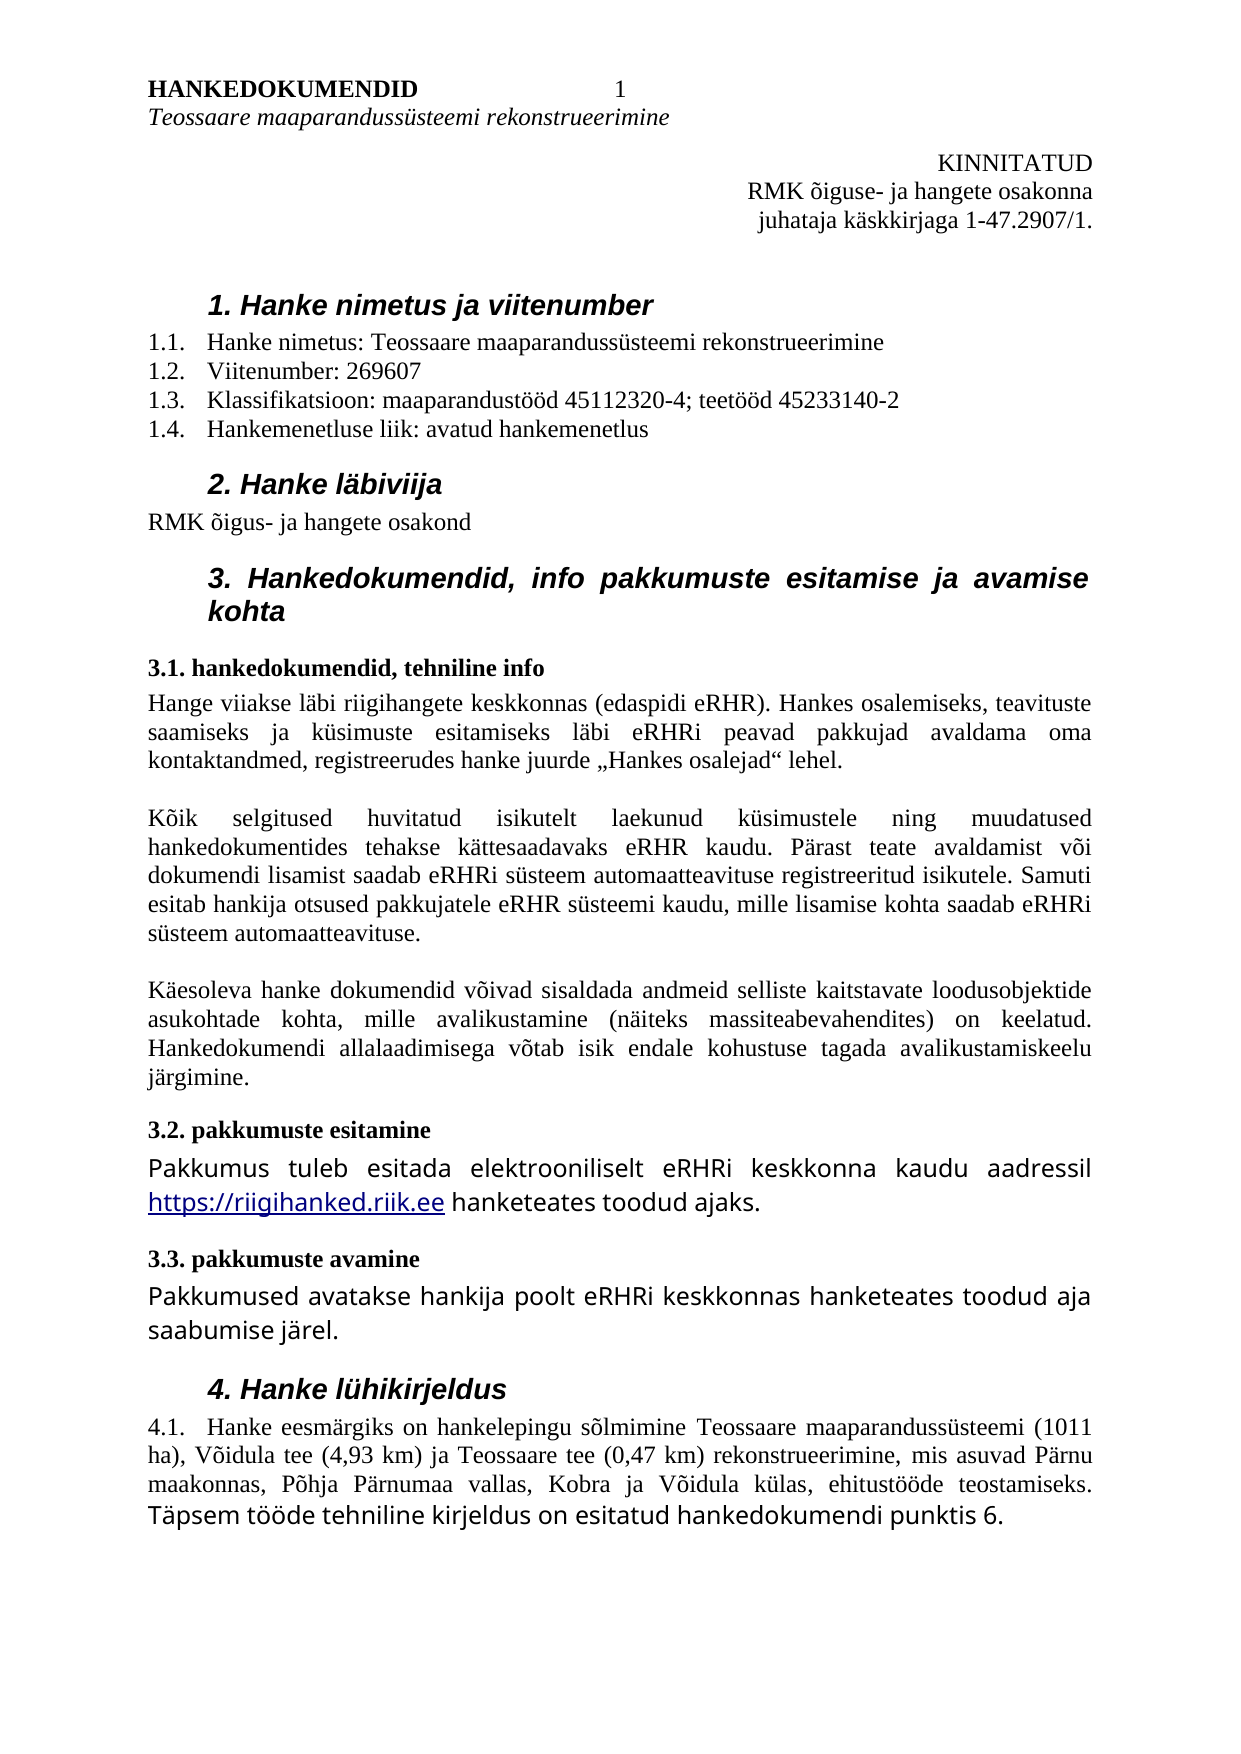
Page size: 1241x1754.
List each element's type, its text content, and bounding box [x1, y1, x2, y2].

text KINNITATUD [148, 148, 1093, 176]
text Pakkumus tuleb esitada elektrooniliselt eRHRi keskkonna kaudu aadressil https://riigihanked.riik.ee hanketeates toodud ajaks. [148, 1151, 1093, 1219]
text Kõik selgitused huvitatud isikutelt laekunud küsimustele ning muudatused hankedokumentides tehakse kättesaadavaks eRHR kaudu. Pärast teate avaldamist või dokumendi lisamist saadab eRHRi süsteem automaatteavituse registreeritud isikutele. Samuti esitab hankija otsused pakkujatele eRHR süsteemi kaudu, mille lisamise kohta saadab eRHRi süsteem automaatteavituse. [148, 803, 1093, 947]
text RMK õigus- ja hangete osakond [148, 507, 1093, 536]
subtitle 3.2. pakkumuste esitamine [148, 1116, 1093, 1144]
subtitle 3.3. pakkumuste avamine [148, 1244, 1093, 1272]
text 4.1. Hanke eesmärgiks on hankelepingu sõlmimine Teossaare maaparandussüsteemi (1011 ha), Võidula tee (4,93 km) ja Teossaare tee (0,47 km) rekonstrueerimine, mis asuvad Pärnu maakonnas, Põhja Pärnumaa vallas, Kobra ja Võidula külas, ehitustööde teostamiseks. Täpsem tööde tehniline kirjeldus on esitatud hankedokumendi punktis 6. [148, 1412, 1093, 1532]
text Käesoleva hanke dokumendid võivad sisaldada andmeid selliste kaitstavate loodusobjektide asukohtade kohta, mille avalikustamine (näiteks massiteabevahendites) on keelatud. Hankedokumendi allalaadimisega võtab isik endale kohustuse tagada avalikustamiskeelu järgimine. [148, 976, 1093, 1091]
list 3. Hankedokumendid, info pakkumuste esitamise ja avamise kohta [148, 561, 1093, 628]
text juhataja käskkirjaga 1-47.2907/1. [148, 205, 1093, 234]
list Klassifikatsioon: maaparandustööd 45112320-4; teetööd 45233140-2 [148, 385, 1093, 414]
list Hanke nimetus: Teossaare maaparandussüsteemi rekonstrueerimine [148, 327, 1093, 356]
subtitle 2. Hanke läbiviija [148, 467, 1093, 501]
text RMK õiguse- ja hangete osakonna [148, 176, 1093, 205]
subtitle 1. Hanke nimetus ja viitenumber [148, 288, 1093, 321]
text 3.1. hankedokumendid, tehniline info [148, 653, 1093, 682]
list Viitenumber: 269607 [148, 356, 1093, 385]
subtitle 4. Hanke lühikirjeldus [148, 1372, 1093, 1405]
text Hange viiakse läbi riigihangete keskkonnas (edaspidi eRHR). Hankes osalemiseks, teavituste saamiseks ja küsimuste esitamiseks läbi eRHRi peavad pakkujad avaldama oma kontaktandmed, registreerudes hanke juurde „Hankes osalejad“ lehel. [148, 688, 1093, 774]
text Pakkumused avatakse hankija poolt eRHRi keskkonnas hanketeates toodud aja saabumise järel. [148, 1279, 1093, 1347]
list Hankemenetluse liik: avatud hankemenetlus [148, 414, 1093, 442]
